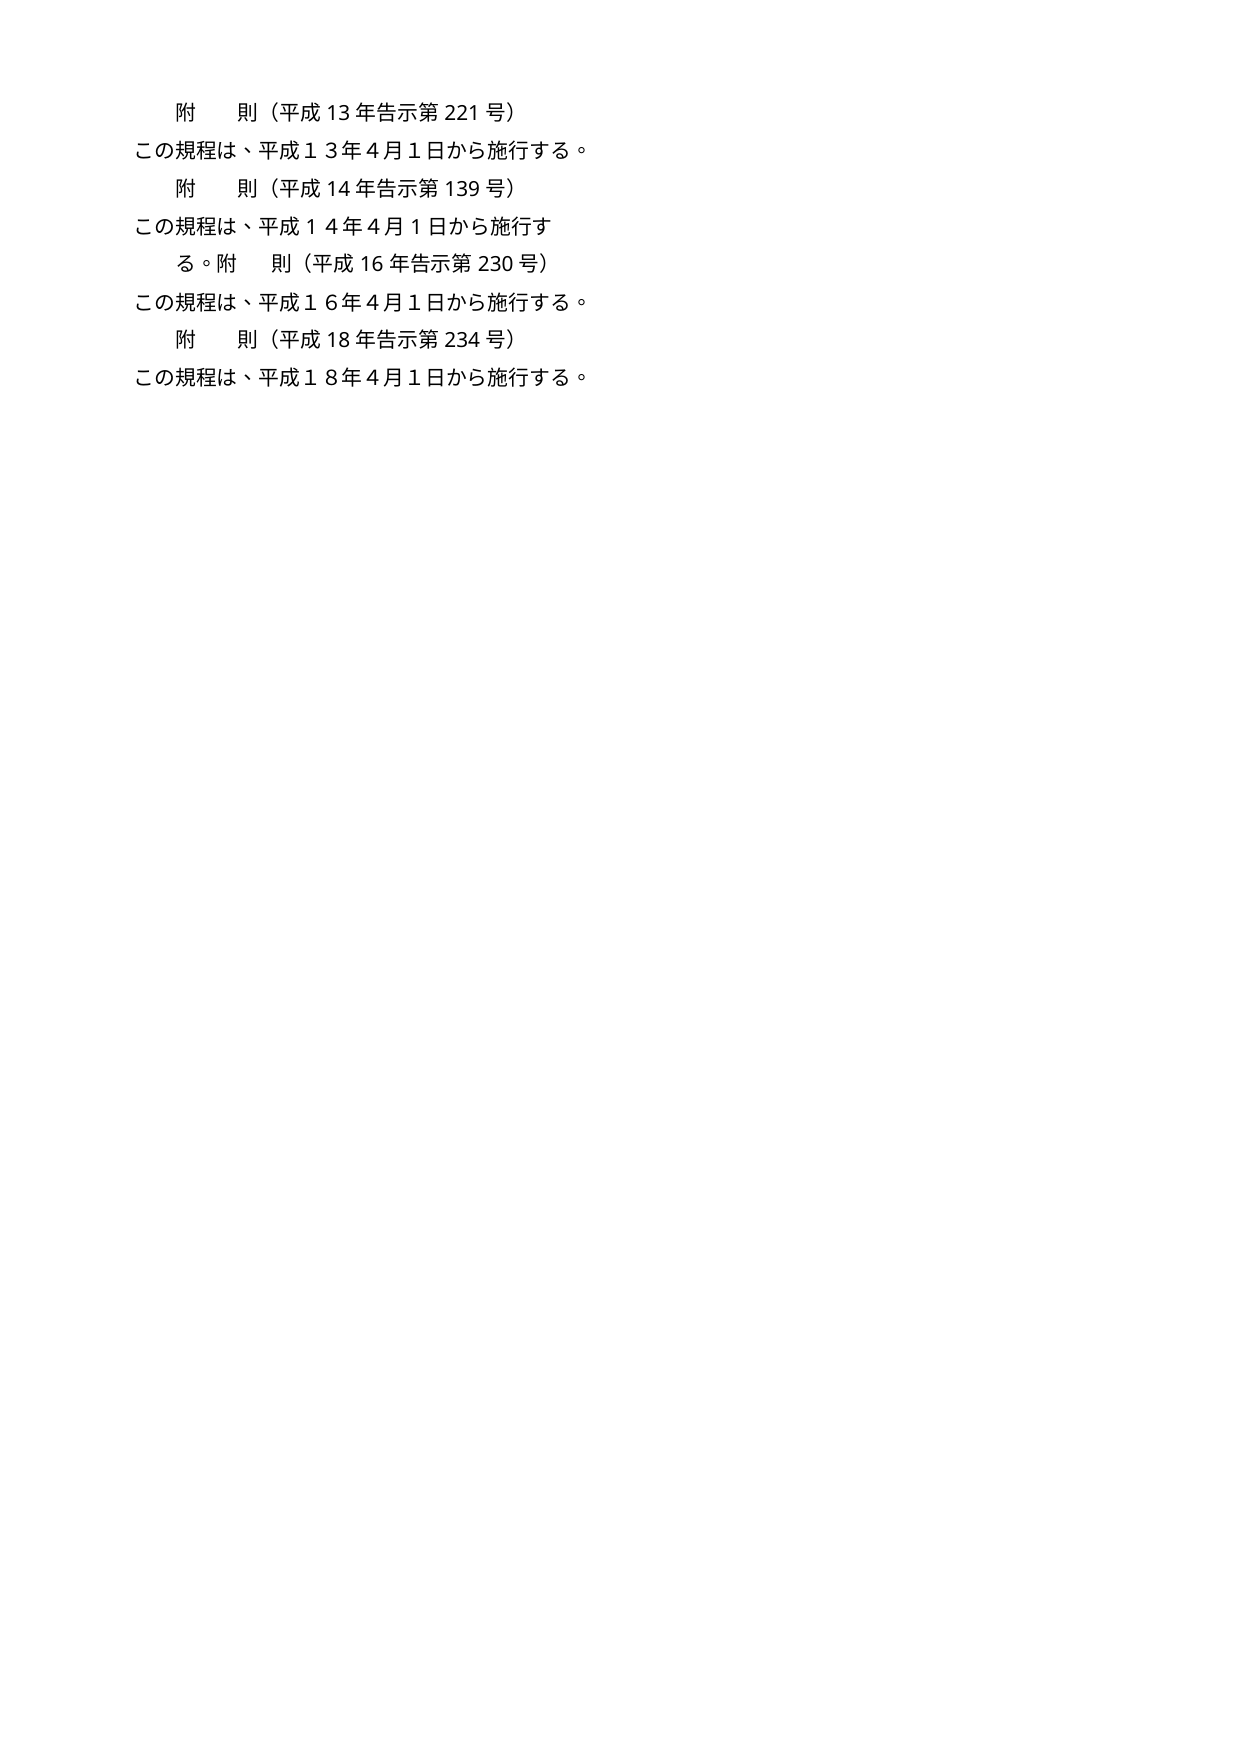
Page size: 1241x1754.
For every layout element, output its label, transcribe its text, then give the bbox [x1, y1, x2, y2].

text この規程は、平成１８年４月１日から施行する。 [133, 363, 1217, 392]
text この規程は、平成 1４年４月 1 日から施行する。附 則（平成 16 年告示第 230 号） [133, 212, 587, 278]
text この規程は、平成１３年４月１日から施行する。附 則（平成 14 年告示第 139 号） [133, 136, 592, 202]
text この規程は、平成１６年４月１日から施行する。附 則（平成 18 年告示第 234 号） [133, 288, 592, 354]
text 附 則（平成 13 年告示第 221 号） [175, 98, 1217, 126]
